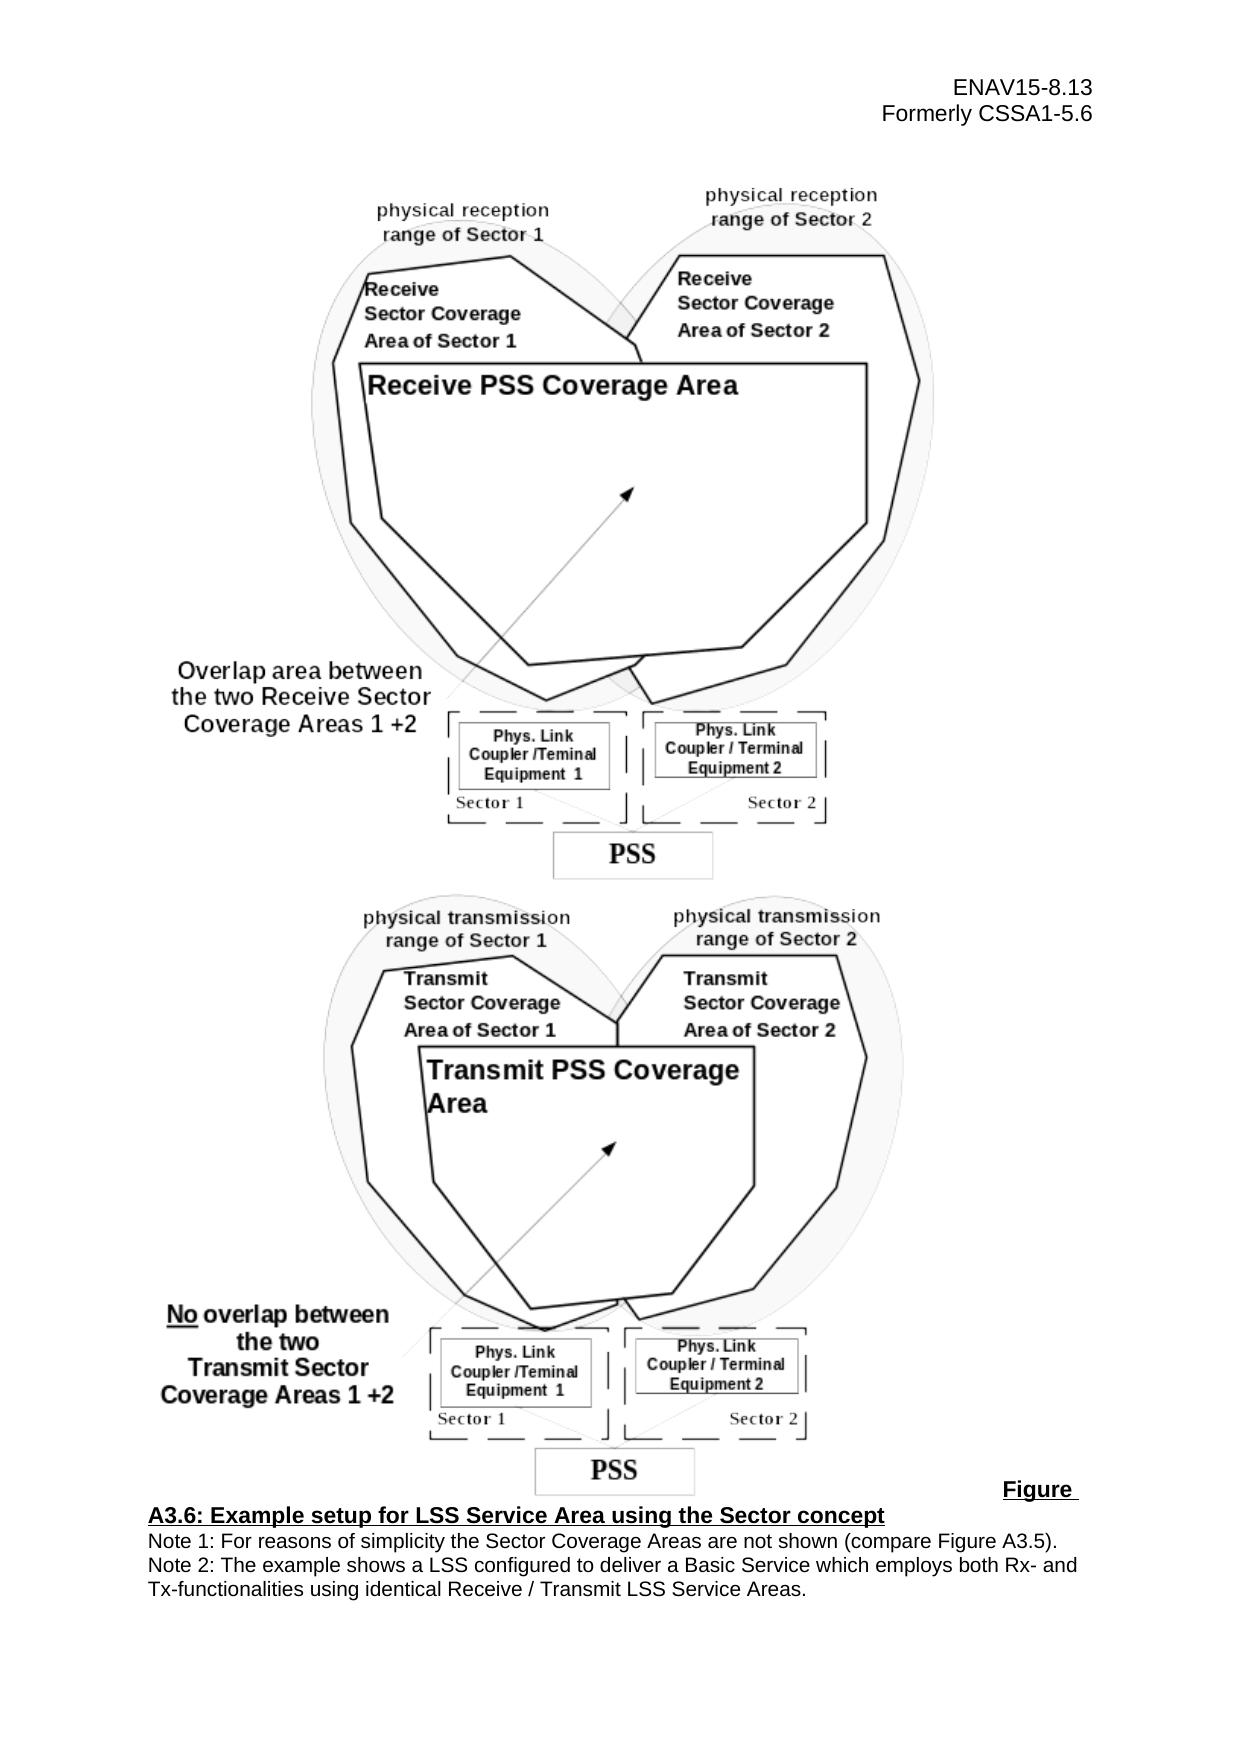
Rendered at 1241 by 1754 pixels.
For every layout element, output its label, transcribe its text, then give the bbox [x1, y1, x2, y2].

text Figure A3.6: Example setup for LSS Service Area using the Sector concept [148, 148, 1093, 1529]
text Note 2: The example shows a LSS configured to deliver a Basic Service which employs both Rx- and Tx-functionalities using identical Receive / Transmit LSS Service Areas. [148, 1553, 1093, 1601]
text Note 1: For reasons of simplicity the Sector Coverage Areas are not shown (compare Figure A3.5). [148, 1529, 1093, 1553]
